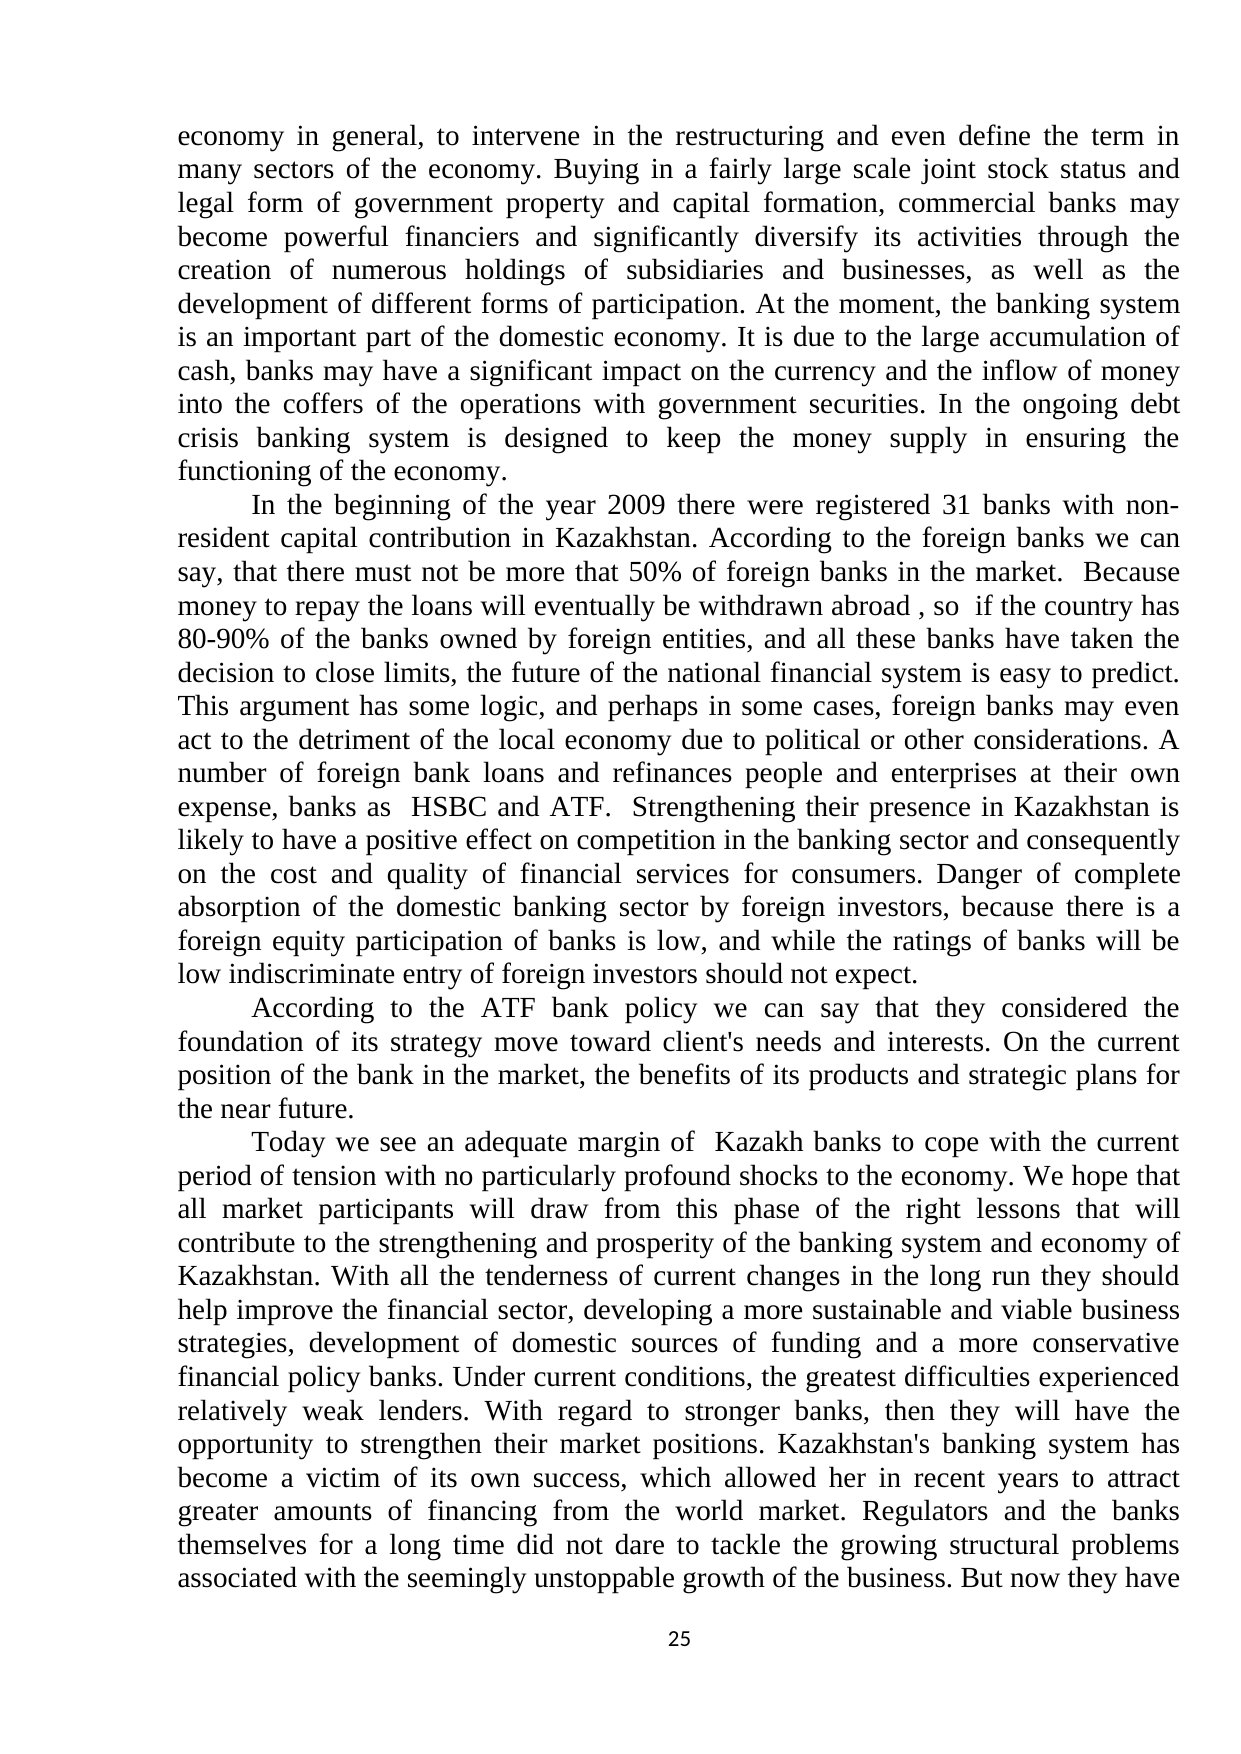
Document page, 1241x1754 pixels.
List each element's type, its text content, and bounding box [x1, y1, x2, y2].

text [177, 118, 1181, 487]
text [177, 1124, 1181, 1594]
text In the beginning of the year 2009 there were registered 31 banks with non-resident capital contribution in Kazakhstan. According to the foreign banks we can say, that there must not be more that 50% of foreign banks in the market. Because money to repay the loans will eventually be withdrawn abroad , so if the country has 80-90% of the banks owned by foreign entities, and all these banks have taken the decision to close limits, the future of the national financial system is easy to predict. This argument has some logic, and perhaps in some cases, foreign banks may even act to the detriment of the local economy due to political or other considerations. A number of foreign bank loans and refinances people and enterprises at their own expense, banks as HSBC and ATF. Strengthening their presence in Kazakhstan is likely to have a positive effect on competition in the banking sector and consequently on the cost and quality of financial services for consumers. Danger of complete absorption of the domestic banking sector by foreign investors, because there is a foreign equity participation of banks is low, and while the ratings of banks will be low indiscriminate entry of foreign investors should not expect. [177, 487, 1181, 990]
text According to the ATF bank policy we can say that they considered the foundation of its strategy move toward client's needs and interests. On the current position of the bank in the market, the benefits of its products and strategic plans for the near future. [177, 990, 1181, 1124]
